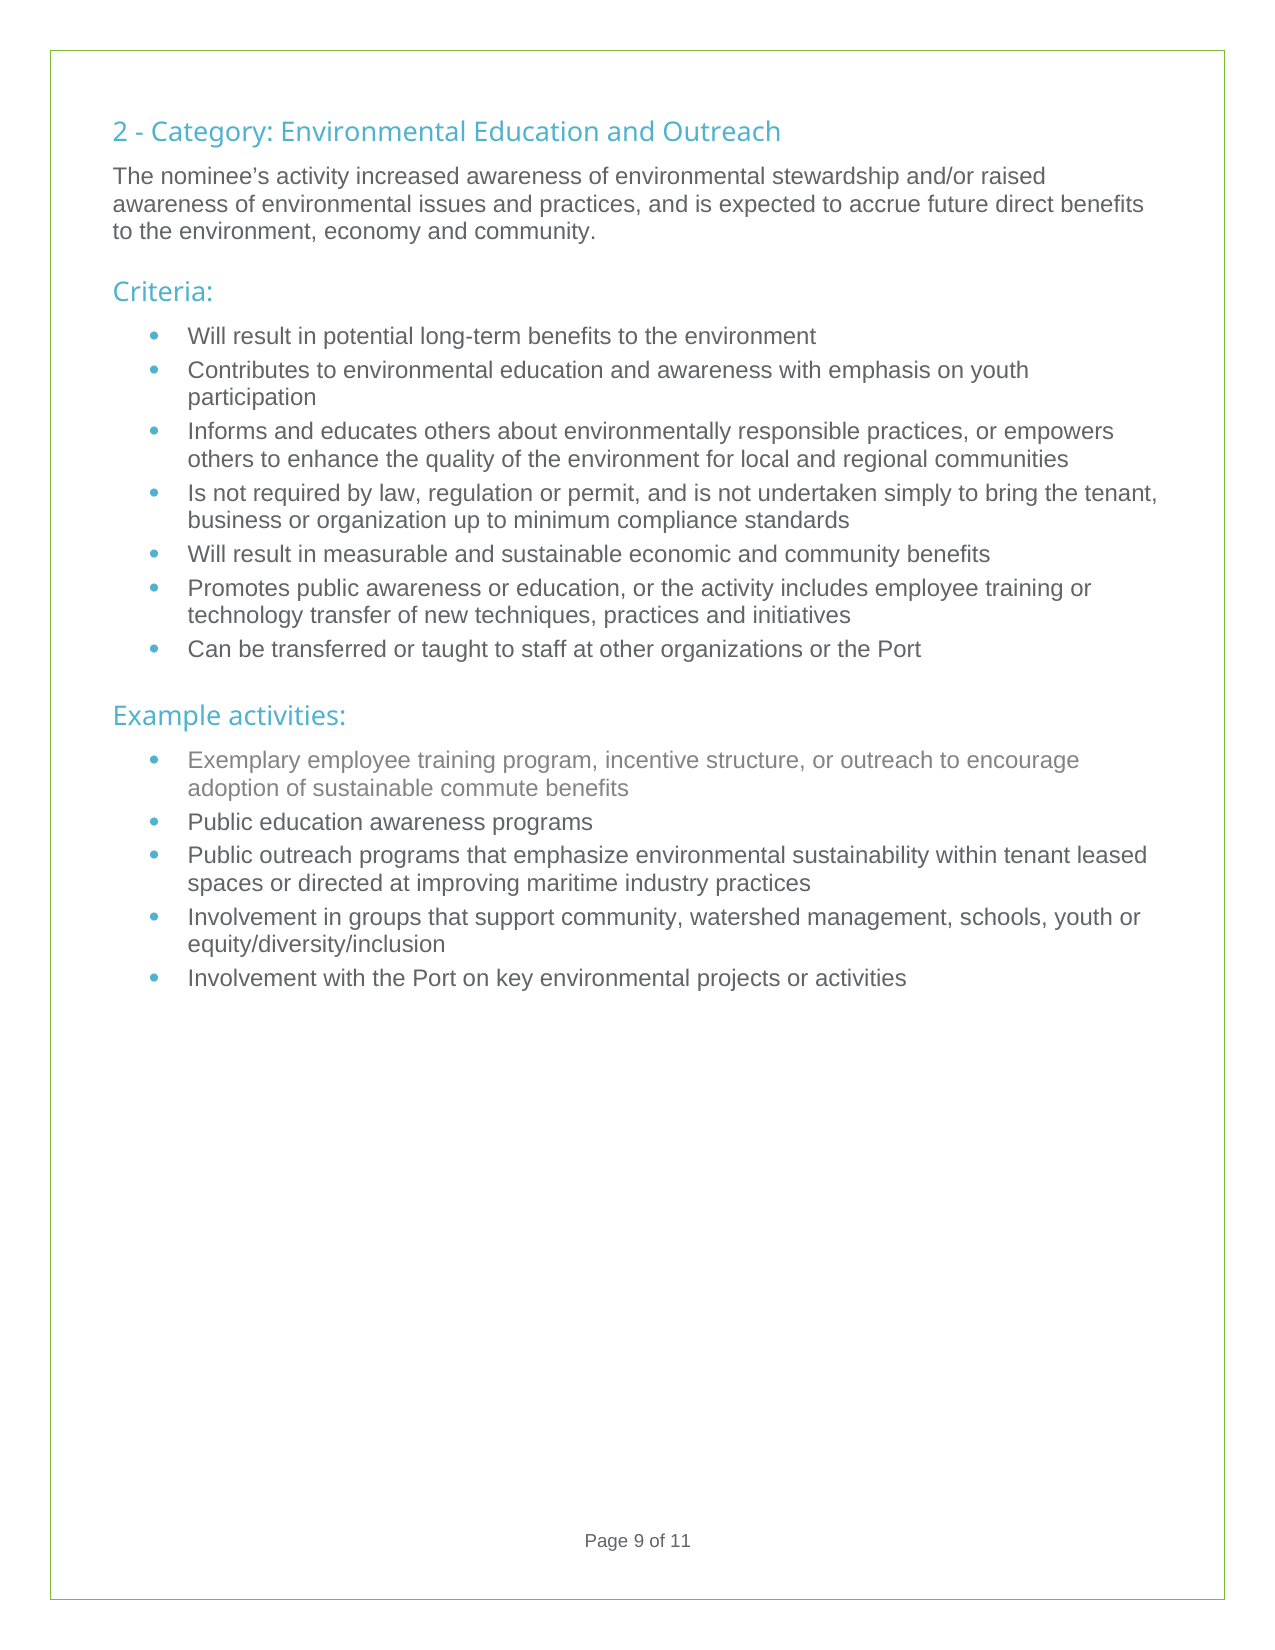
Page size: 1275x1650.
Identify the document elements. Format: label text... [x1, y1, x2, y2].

list Exemplary employee training program, incentive structure, or outreach to encourage adoption of sustainable commute benefits [150, 746, 1162, 801]
subtitle Criteria: [112, 272, 1162, 309]
list Is not required by law, regulation or permit, and is not undertaken simply to bring the tenant, business or organization up to minimum compliance standards [150, 478, 1162, 534]
list Will result in potential long-term benefits to the environment [150, 322, 1162, 349]
list Public education awareness programs [150, 807, 1162, 835]
list Involvement with the Port on key environmental projects or activities [150, 964, 1162, 992]
subtitle 2 - Category: Environmental Education and Outreach [112, 112, 1162, 149]
list Involvement in groups that support community, watershed management, schools, youth or equity/diversity/inclusion [150, 903, 1162, 958]
list Will result in measurable and sustainable economic and community benefits [150, 540, 1162, 567]
list Informs and educates others about environmentally responsible practices, or empowers others to enhance the quality of the environment for local and regional communities [150, 417, 1162, 472]
subtitle Example activities: [112, 697, 1162, 733]
list Contributes to environmental education and awareness with emphasis on youth participation [150, 356, 1162, 411]
text The nominee’s activity increased awareness of environmental stewardship and/or raised awareness of environmental issues and practices, and is expected to accrue future direct benefits to the environment, economy and community. [112, 162, 1162, 245]
list Can be transferred or taught to staff at other organizations or the Port [150, 635, 1162, 663]
list Public outreach programs that emphasize environmental sustainability within tenant leased spaces or directed at improving maritime industry practices [150, 841, 1162, 897]
list Promotes public awareness or education, or the activity includes employee training or technology transfer of new techniques, practices and initiatives [150, 574, 1162, 629]
